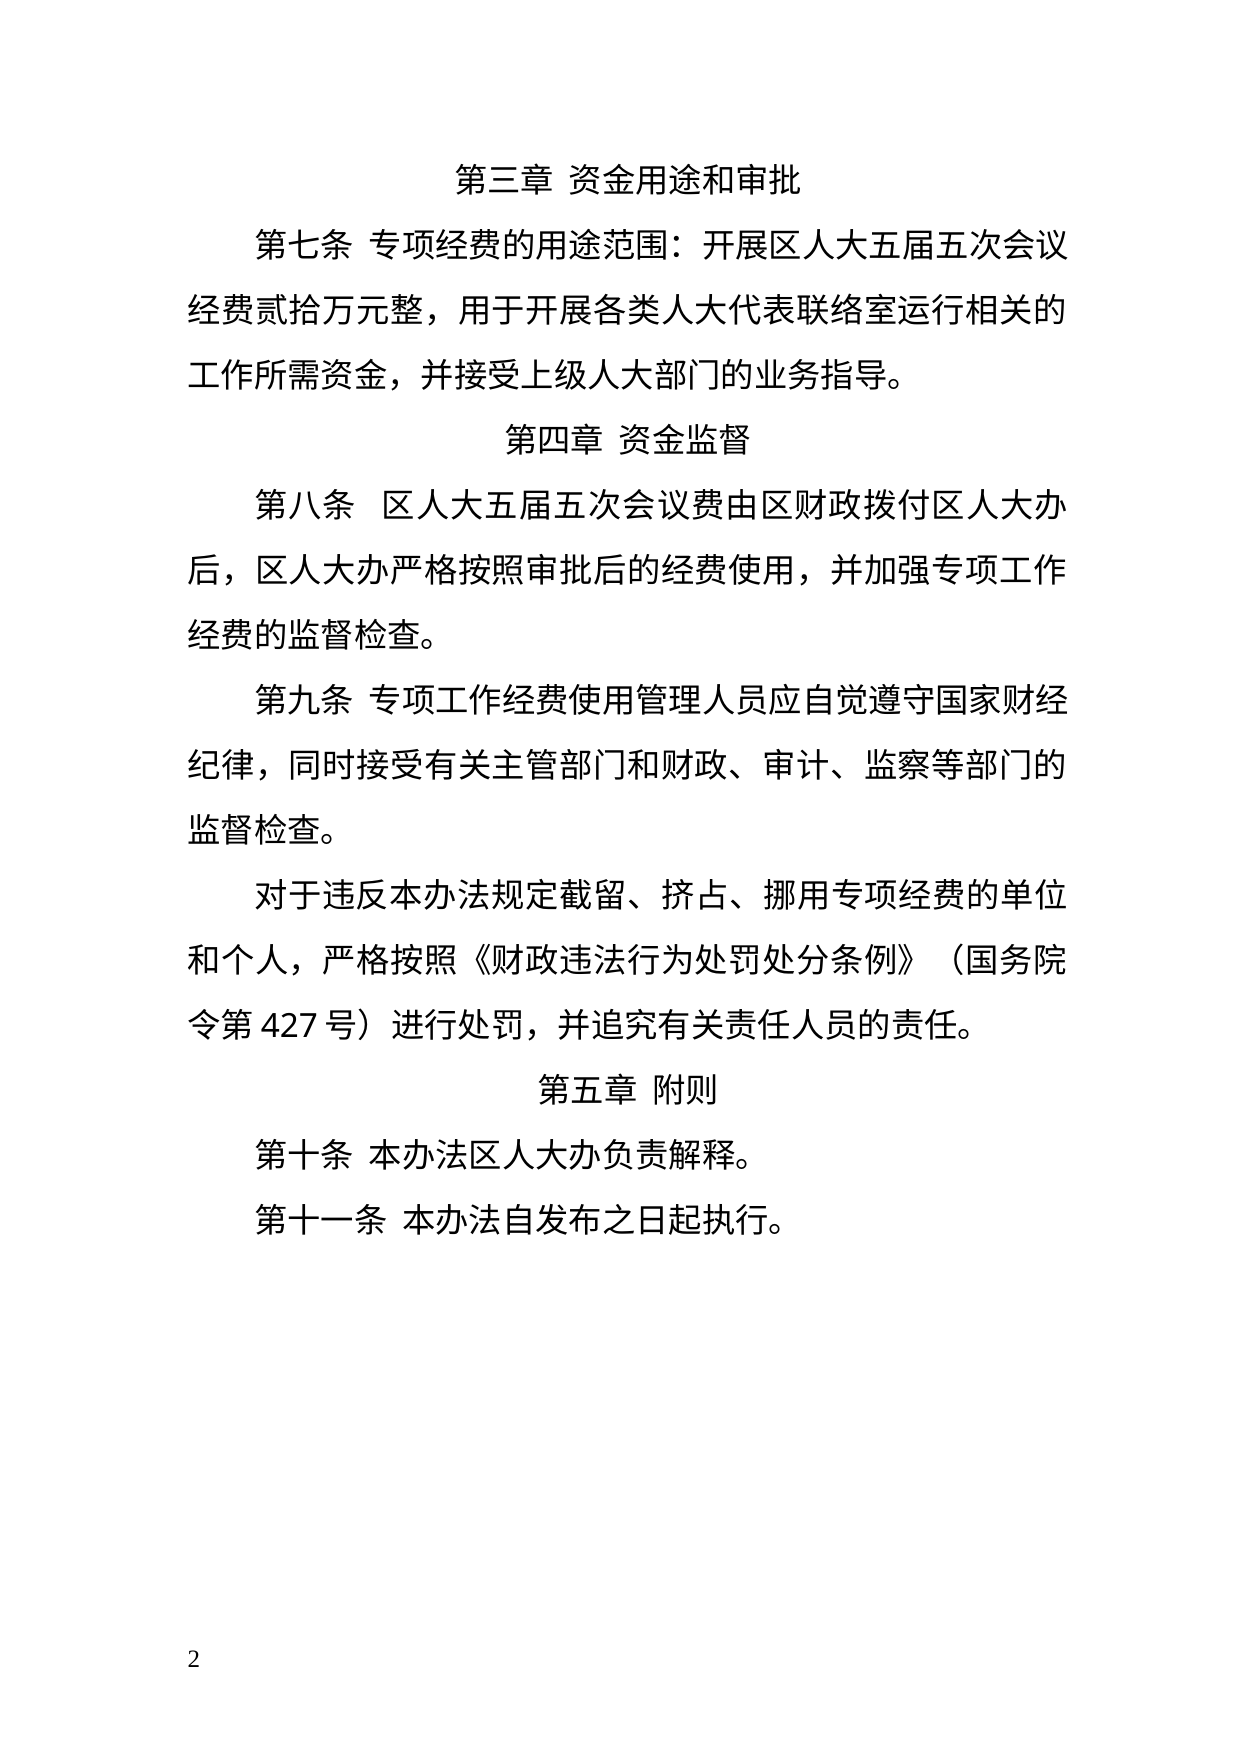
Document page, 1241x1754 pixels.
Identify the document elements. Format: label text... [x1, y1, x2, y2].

text 第八条 区人大五届五次会议费由区财政拨付区人大办后，区人大办严格按照审批后的经费使用，并加强专项工作经费的监督检查。 [187, 471, 1069, 666]
text 第十条 本办法区人大办负责解释。 [187, 1121, 1069, 1186]
text 对于违反本办法规定截留、挤占、挪用专项经费的单位和个人，严格按照《财政违法行为处罚处分条例》（国务院令第427号）进行处罚，并追究有关责任人员的责任。 [187, 861, 1069, 1056]
text 第五章 附则 [187, 1056, 1069, 1121]
text 第十一条 本办法自发布之日起执行。 [187, 1186, 1069, 1251]
text 第四章 资金监督 [187, 406, 1069, 471]
text 第九条 专项工作经费使用管理人员应自觉遵守国家财经纪律，同时接受有关主管部门和财政、审计、监察等部门的监督检查。 [187, 666, 1069, 861]
text 第七条 专项经费的用途范围：开展区人大五届五次会议经费贰拾万元整，用于开展各类人大代表联络室运行相关的工作所需资金，并接受上级人大部门的业务指导。 [187, 211, 1069, 406]
text 第三章 资金用途和审批 [187, 146, 1069, 211]
